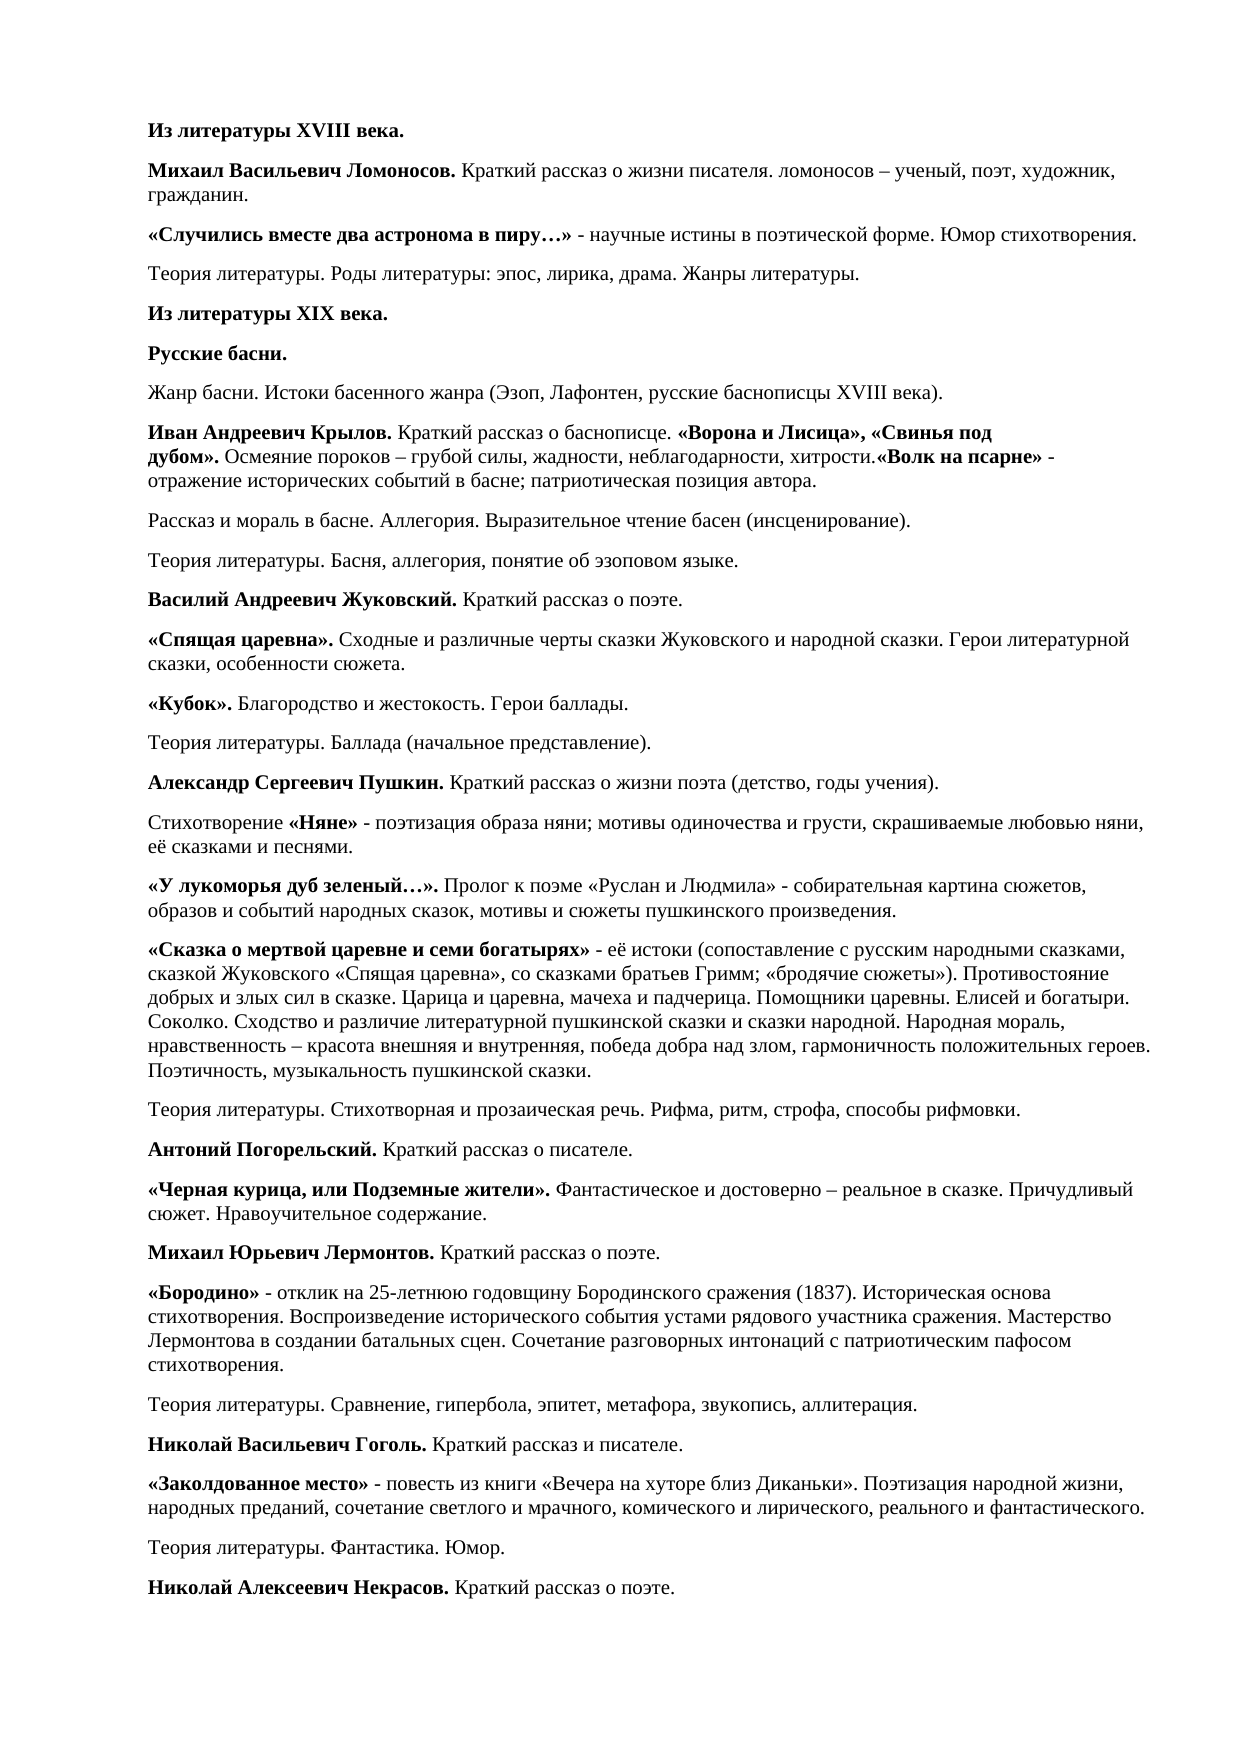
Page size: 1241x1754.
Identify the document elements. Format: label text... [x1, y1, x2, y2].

text Теория литературы. Стихотворная и прозаическая речь. Рифма, ритм, строфа, способы рифмовки. [148, 1097, 1152, 1121]
text Антоний Погорельский. Краткий рассказ о писателе. [148, 1137, 1152, 1161]
text «У лукоморья дуб зеленый…». Пролог к поэме «Руслан и Людмила» - собирательная картина сюжетов, образов и событий народных сказок, мотивы и сюжеты пушкинского произведения. [148, 873, 1152, 922]
text Василий Андреевич Жуковский. Краткий рассказ о поэте. [148, 587, 1152, 611]
text Александр Сергеевич Пушкин. Краткий рассказ о жизни поэта (детство, годы учения). [148, 770, 1152, 794]
text «Черная курица, или Подземные жители». Фантастическое и достоверно – реальное в сказке. Причудливый сюжет. Нравоучительное содержание. [148, 1177, 1152, 1225]
text «Бородино» - отклик на 25-летнюю годовщину Бородинского сражения (1837). Историческая основа стихотворения. Воспроизведение исторического события устами рядового участника сражения. Мастерство Лермонтова в создании батальных сцен. Сочетание разговорных интонаций с патриотическим пафосом стихотворения. [148, 1280, 1152, 1376]
text Рассказ и мораль в басне. Аллегория. Выразительное чтение басен (инсценирование). [148, 508, 1152, 532]
text Из литературы XVIII века. [148, 118, 1152, 142]
text Стихотворение «Няне» - поэтизация образа няни; мотивы одиночества и грусти, скрашиваемые любовью няни, её сказками и песнями. [148, 810, 1152, 858]
text Михаил Васильевич Ломоносов. Краткий рассказ о жизни писателя. ломоносов – ученый, поэт, художник, гражданин. [148, 158, 1152, 206]
text «Спящая царевна». Сходные и различные черты сказки Жуковского и народной сказки. Герои литературной сказки, особенности сюжета. [148, 627, 1152, 675]
text Жанр басни. Истоки басенного жанра (Эзоп, Лафонтен, русские баснописцы XVIII века). [148, 380, 1152, 404]
text Михаил Юрьевич Лермонтов. Краткий рассказ о поэте. [148, 1240, 1152, 1264]
text «Кубок». Благородство и жестокость. Герои баллады. [148, 691, 1152, 715]
text «Сказка о мертвой царевне и семи богатырях» - её истоки (сопоставление с русским народными сказками, сказкой Жуковского «Спящая царевна», со сказками братьев Гримм; «бродячие сюжеты»). Противостояние добрых и злых сил в сказке. Царица и царевна, мачеха и падчерица. Помощники царевны. Елисей и богатыри. Соколко. Сходство и различие литературной пушкинской сказки и сказки народной. Народная мораль, нравственность – красота внешняя и внутренняя, победа добра над злом, гармоничность положительных героев. Поэтичность, музыкальность пушкинской сказки. [148, 937, 1152, 1082]
text Теория литературы. Басня, аллегория, понятие об эзоповом языке. [148, 547, 1152, 572]
text Из литературы XIX века. [148, 301, 1152, 325]
text Иван Андреевич Крылов. Краткий рассказ о баснописце. «Ворона и Лисица», «Свинья под дубом». Осмеяние пороков – грубой силы, жадности, неблагодарности, хитрости.«Волк на псарне» - отражение исторических событий в басне; патриотическая позиция автора. [148, 420, 1152, 492]
text «Заколдованное место» - повесть из книги «Вечера на хуторе близ Диканьки». Поэтизация народной жизни, народных преданий, сочетание светлого и мрачного, комического и лирического, реального и фантастического. [148, 1471, 1152, 1519]
text Николай Васильевич Гоголь. Краткий рассказ и писателе. [148, 1432, 1152, 1456]
text Теория литературы. Баллада (начальное представление). [148, 730, 1152, 754]
text Русские басни. [148, 341, 1152, 365]
text «Случились вместе два астронома в пиру…» - научные истины в поэтической форме. Юмор стихотворения. [148, 222, 1152, 246]
text Теория литературы. Роды литературы: эпос, лирика, драма. Жанры литературы. [148, 261, 1152, 285]
text Теория литературы. Сравнение, гипербола, эпитет, метафора, звукопись, аллитерация. [148, 1392, 1152, 1416]
text Теория литературы. Фантастика. Юмор. [148, 1535, 1152, 1559]
text Николай Алексеевич Некрасов. Краткий рассказ о поэте. [148, 1575, 1152, 1599]
